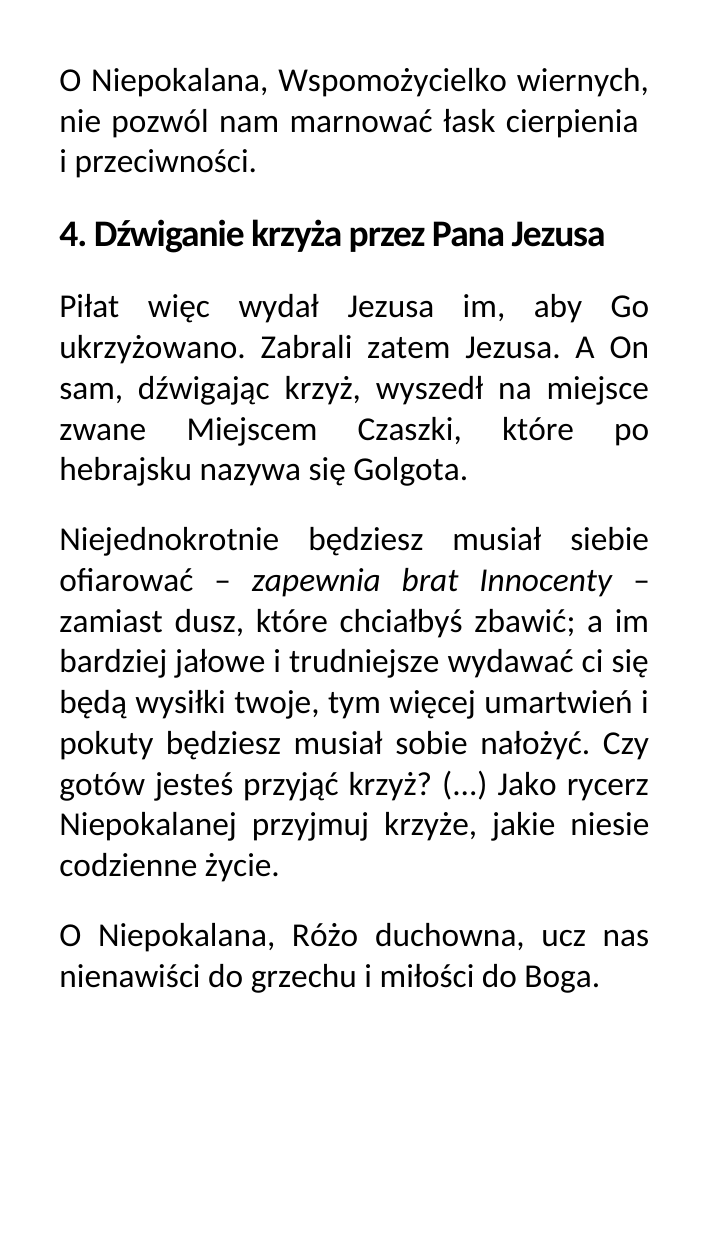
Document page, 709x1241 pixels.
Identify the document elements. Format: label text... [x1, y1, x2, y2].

text O Niepokalana, Różo duchowna, ucz nas nienawiści do grzechu i miłości do Boga. [59, 914, 650, 995]
text Piłat więc wydał Jezusa im, aby Go ukrzyżowano. Zabrali zatem Jezusa. A On sam, dźwigając krzyż, wyszedł na miejsce zwane Miejscem Czaszki, które po hebrajsku nazywa się Golgota. [59, 285, 650, 489]
title 4. Dźwiganie krzyża przez Pana Jezusa [59, 210, 650, 256]
text O Niepokalana, Wspomożycielko wiernych, nie pozwól nam marnować łask cierpienia i przeciwności. [59, 59, 650, 181]
text Niejednokrotnie będziesz musiał siebie ofiarować – zapewnia brat Innocenty – zamiast dusz, które chciałbyś zbawić; a im bardziej jałowe i trudniejsze wydawać ci się będą wysiłki twoje, tym więcej umartwień i pokuty będziesz musiał sobie nałożyć. Czy gotów jesteś przyjąć krzyż? (...) Jako rycerz Niepokalanej przyjmuj krzyże, jakie niesie codzienne życie. [59, 518, 650, 885]
